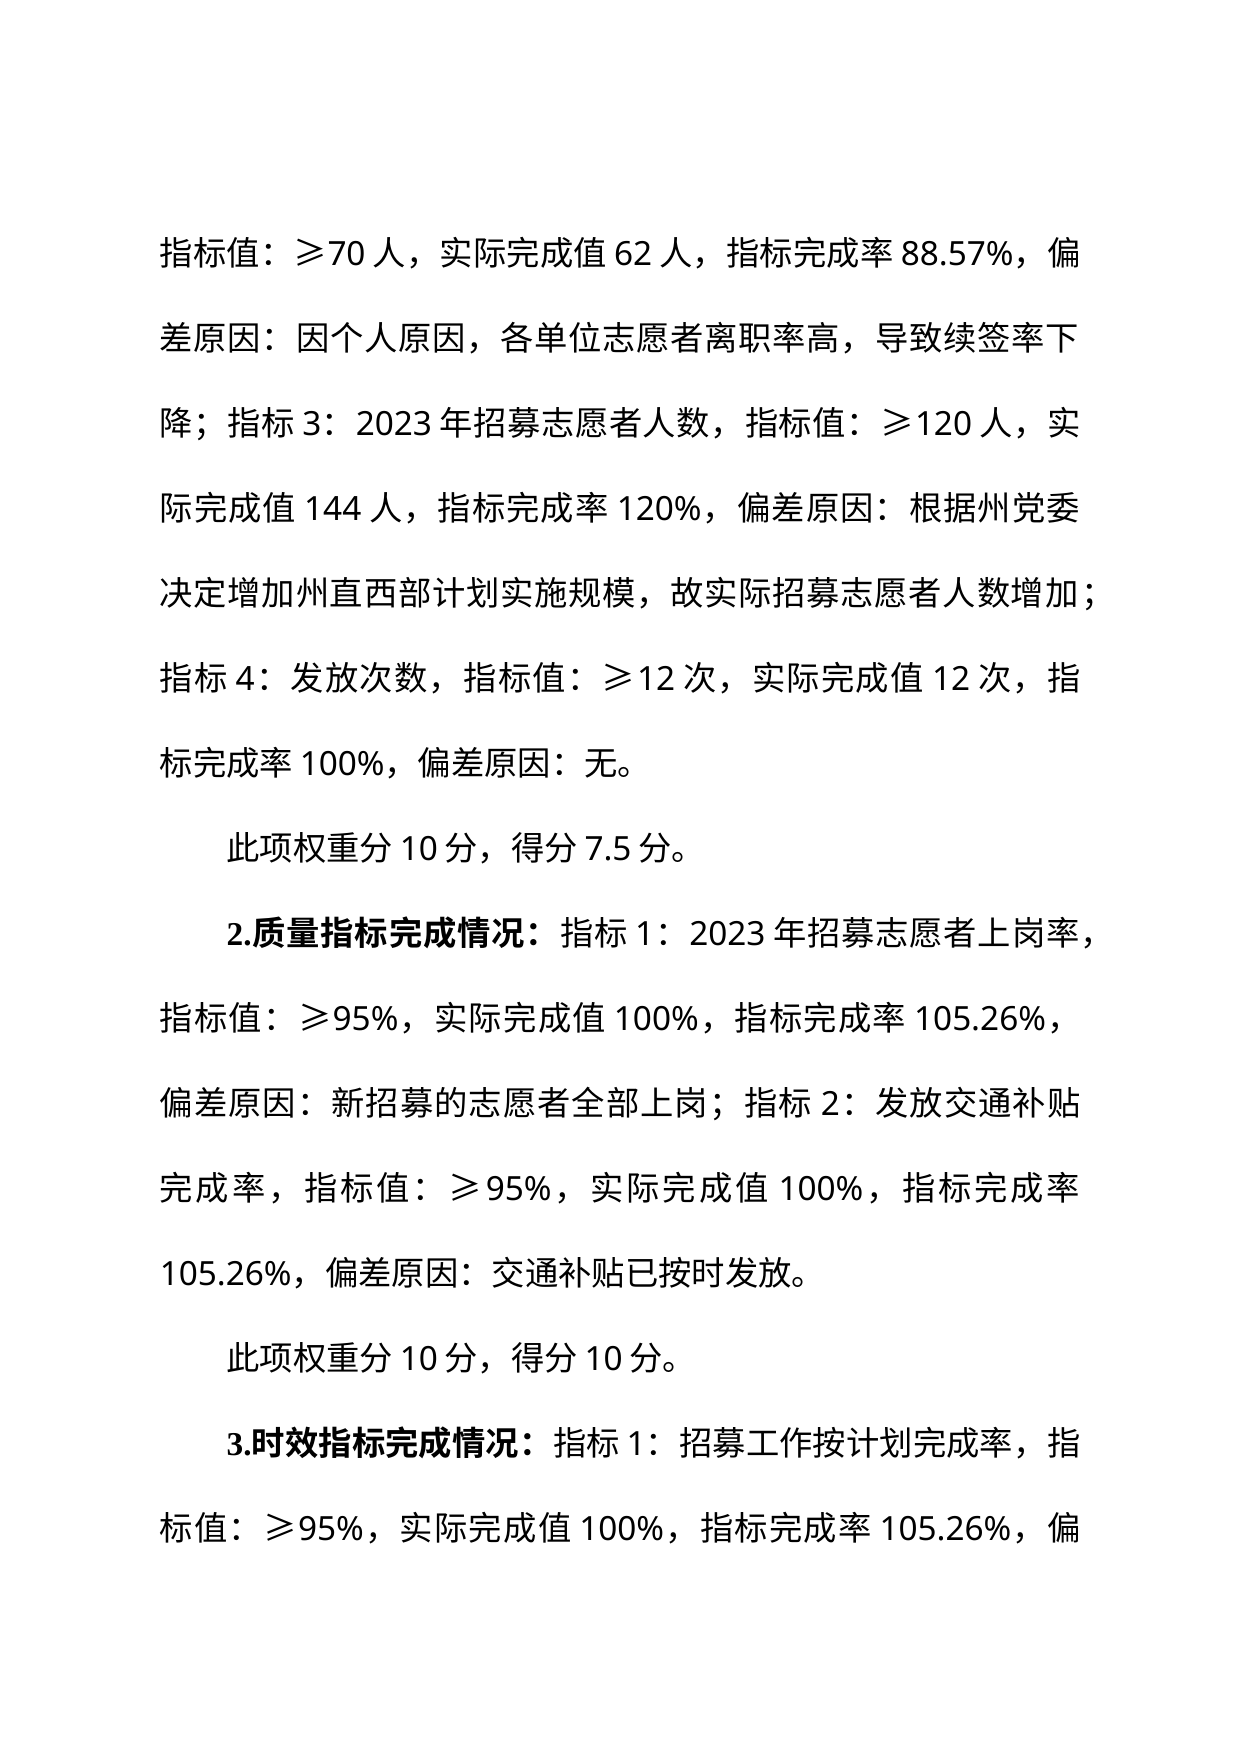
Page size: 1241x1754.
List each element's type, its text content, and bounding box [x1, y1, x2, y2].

text 2.质量指标完成情况：指标1：2023年招募志愿者上岗率，指标值：≥95%，实际完成值100%，指标完成率105.26%，偏差原因：新招募的志愿者全部上岗；指标2：发放交通补贴完成率，指标值：≥95%，实际完成值100%，指标完成率105.26%，偏差原因：交通补贴已按时发放。 [159, 889, 1081, 1314]
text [159, 209, 1081, 804]
text 此项权重分10分，得分10分。 [159, 1314, 1081, 1399]
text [159, 1399, 1081, 1569]
text 此项权重分10分，得分7.5分。 [159, 804, 1081, 889]
